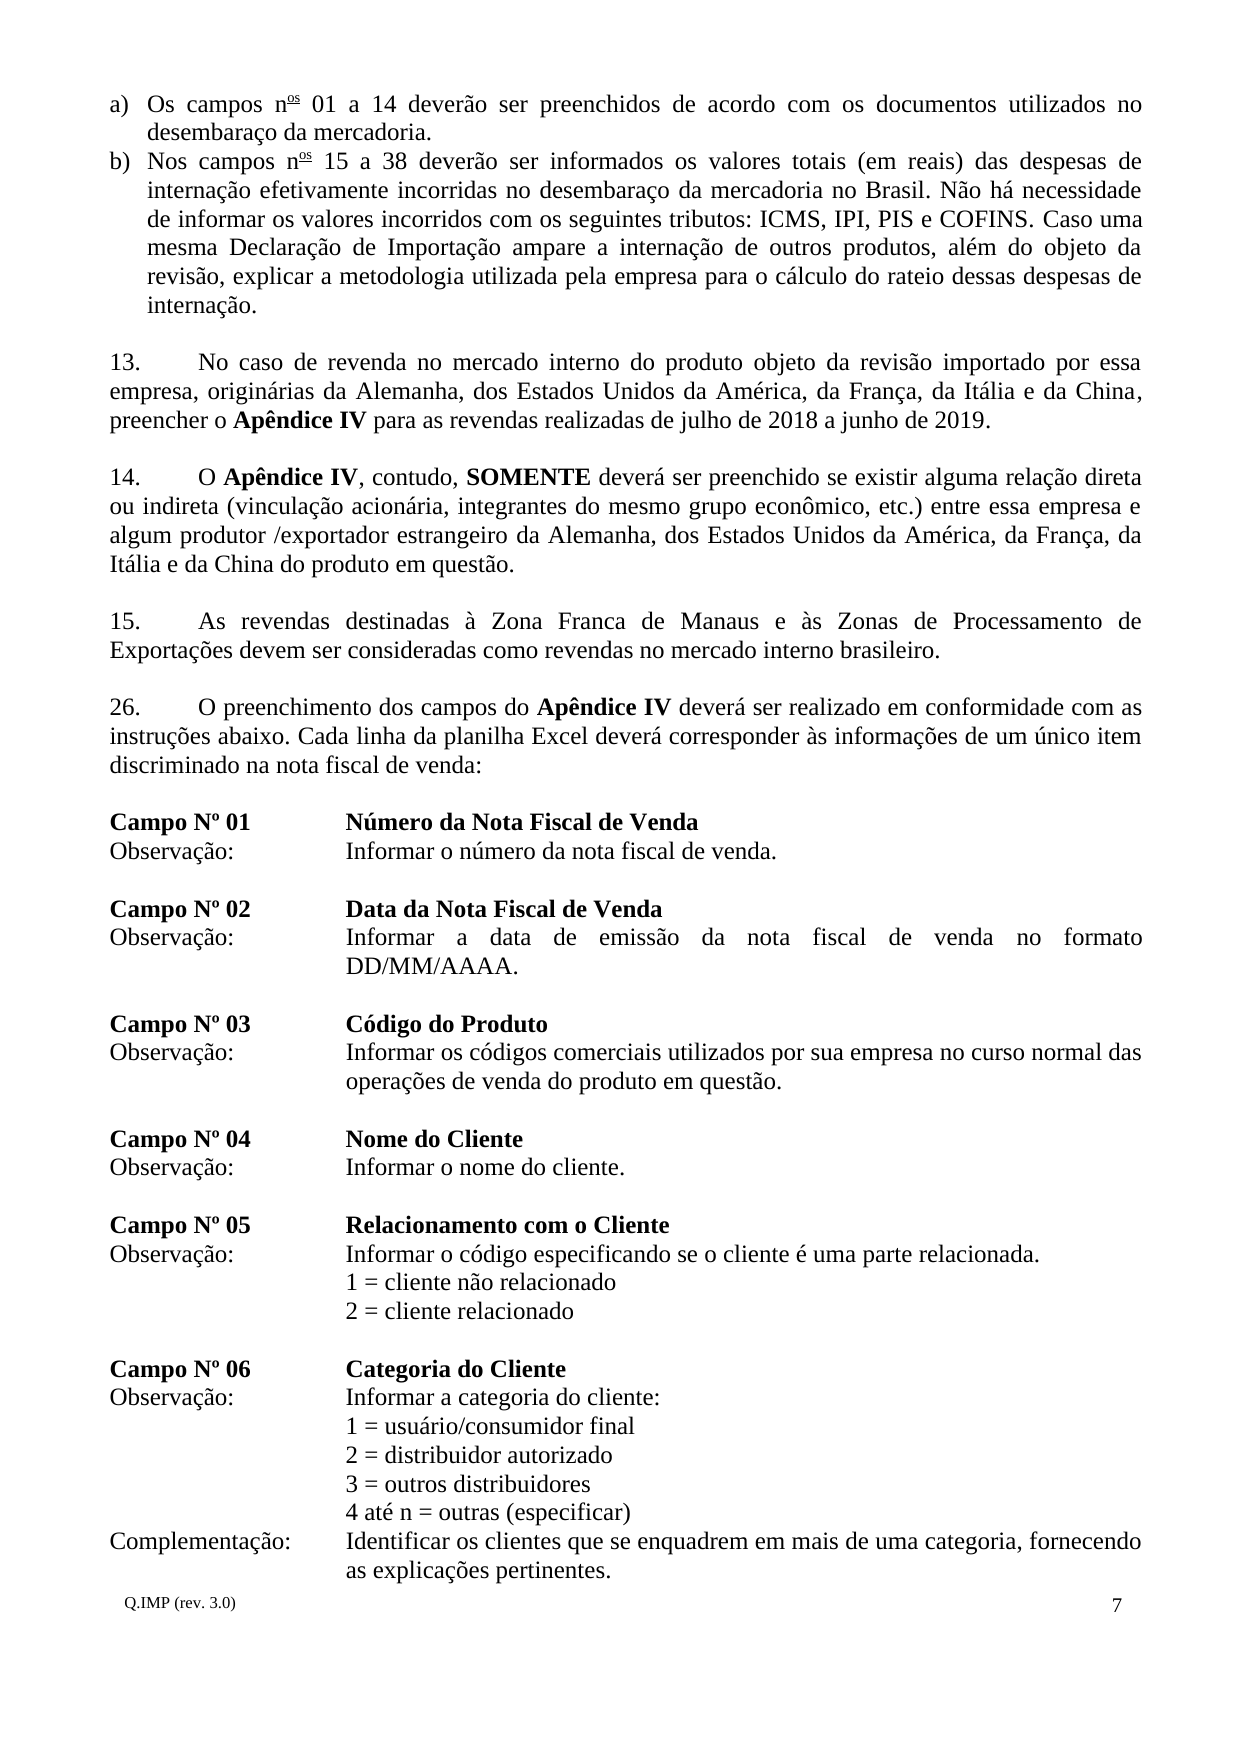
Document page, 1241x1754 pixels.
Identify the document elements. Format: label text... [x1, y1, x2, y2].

list Nos campos nos 15 a 38 deverão ser informados os valores totais (em reais) das despesas de internação efetivamente incorridas no desembaraço da mercadoria no Brasil. Não há necessidade de informar os valores incorridos com os seguintes tributos: ICMS, IPI, PIS e COFINS. Caso uma mesma Declaração de Importação ampare a internação de outros produtos, além do objeto da revisão, explicar a metodologia utilizada pela empresa para o cálculo do rateio dessas despesas de internação. [109, 146, 1143, 319]
text Complementação: Identificar os clientes que se enquadrem em mais de uma categoria, fornecendo as explicações pertinentes. [109, 1526, 1143, 1584]
text Observação: Informar os códigos comerciais utilizados por sua empresa no curso normal das operações de venda do produto em questão. [109, 1037, 1143, 1095]
text 1 = cliente não relacionado [109, 1267, 1143, 1296]
text 15. As revendas destinadas à Zona Franca de Manaus e às Zonas de Processamento de Exportações devem ser consideradas como revendas no mercado interno brasileiro. [109, 606, 1143, 664]
text Campo Nº 04 Nome do Cliente [109, 1124, 1143, 1152]
text 14. O Apêndice IV, contudo, SOMENTE deverá ser preenchido se existir alguma relação direta ou indireta (vinculação acionária, integrantes do mesmo grupo econômico, etc.) entre essa empresa e algum produtor /exportador estrangeiro da Alemanha, dos Estados Unidos da América, da França, da Itália e da China do produto em questão. [109, 462, 1143, 577]
text 2 = cliente relacionado [109, 1296, 1143, 1325]
text 2 = distribuidor autorizado [109, 1440, 1143, 1469]
text 13. No caso de revenda no mercado interno do produto objeto da revisão importado por essa empresa, originárias da Alemanha, dos Estados Unidos da América, da França, da Itália e da China, preencher o Apêndice IV para as revendas realizadas de julho de 2018 a junho de 2019. [109, 347, 1143, 434]
text Observação: Informar a categoria do cliente: [109, 1382, 1143, 1411]
text 26. O preenchimento dos campos do Apêndice IV deverá ser realizado em conformidade com as instruções abaixo. Cada linha da planilha Excel deverá corresponder às informações de um único item discriminado na nota fiscal de venda: [109, 692, 1143, 779]
text Observação: Informar o nome do cliente. [109, 1152, 1143, 1181]
text Observação: Informar o número da nota fiscal de venda. [109, 836, 1143, 865]
text Observação: Informar o código especificando se o cliente é uma parte relacionada. [109, 1239, 1143, 1267]
text 1 = usuário/consumidor final [109, 1411, 1143, 1440]
text Campo Nº 06 Categoria do Cliente [109, 1354, 1143, 1382]
text Campo Nº 02 Data da Nota Fiscal de Venda [109, 894, 1143, 922]
text 3 = outros distribuidores [109, 1469, 1143, 1497]
text 4 até n = outras (especificar) [109, 1497, 1143, 1526]
text Observação: Informar a data de emissão da nota fiscal de venda no formato DD/MM/AAAA. [109, 922, 1143, 980]
text Campo Nº 03 Código do Produto [109, 1009, 1143, 1037]
list Os campos nos 01 a 14 deverão ser preenchidos de acordo com os documentos utilizados no desembaraço da mercadoria. [109, 89, 1143, 146]
text Campo Nº 05 Relacionamento com o Cliente [109, 1210, 1143, 1239]
text Campo Nº 01 Número da Nota Fiscal de Venda [109, 807, 1143, 836]
